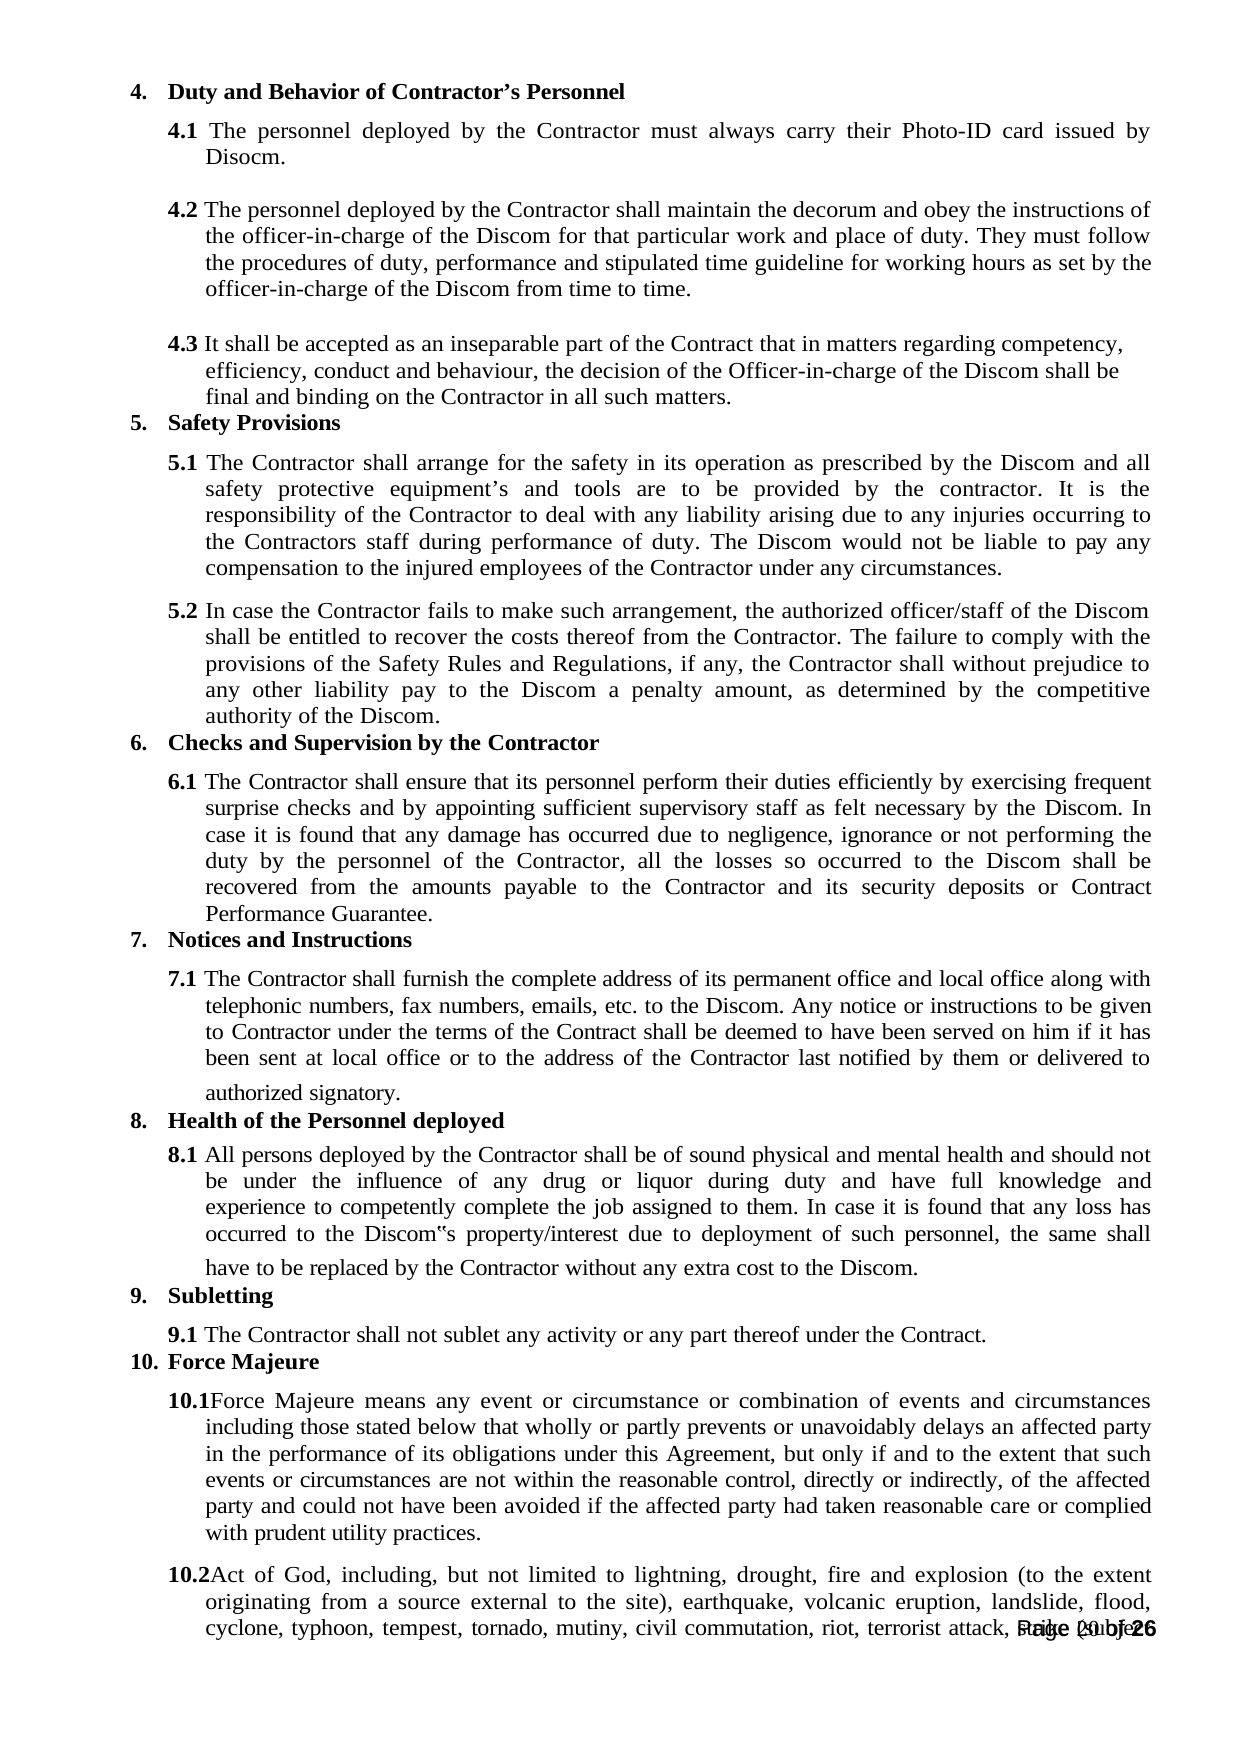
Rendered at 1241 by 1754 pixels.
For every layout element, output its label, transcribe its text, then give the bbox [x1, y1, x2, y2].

list 7.1 The Contractor shall furnish the complete address of its permanent office and local office along with telephonic numbers, fax numbers, emails, etc. to the Discom. Any notice or instructions to be given to Contractor under the terms of the Contract shall be deemed to have been served on him if it has been sent at local office or to the address of the Contractor last notified by them or delivered to authorized signatory. [168, 965, 1152, 1107]
subtitle Subletting [130, 1282, 1152, 1308]
subtitle Force Majeure [130, 1348, 1152, 1374]
list 5.1 The Contractor shall arrange for the safety in its operation as prescribed by the Discom and all safety protective equipment’s and tools are to be provided by the contractor. It is the responsibility of the Contractor to deal with any liability arising due to any injuries occurring to the Contractors staff during performance of duty. The Discom would not be liable to pay any compensation to the injured employees of the Contractor under any circumstances. [168, 449, 1152, 580]
list 4.2 The personnel deployed by the Contractor shall maintain the decorum and obey the instructions of the officer-in-charge of the Discom for that particular work and place of duty. They must follow the procedures of duty, performance and stipulated time guideline for working hours as set by the officer-in-charge of the Discom from time to time. [168, 196, 1152, 302]
text 4.1 The personnel deployed by the Contractor must always carry their Photo-ID card issued by Disocm. [168, 117, 1152, 170]
list 5.2 In case the Contractor fails to make such arrangement, the authorized officer/staff of the Discom shall be entitled to recover the costs thereof from the Contractor. The failure to comply with the provisions of the Safety Rules and Regulations, if any, the Contractor shall without prejudice to any other liability pay to the Discom a penalty amount, as determined by the competitive authority of the Discom. [168, 597, 1152, 729]
list 10.1Force Majeure means any event or circumstance or combination of events and circumstances including those stated below that wholly or partly prevents or unavoidably delays an affected party in the performance of its obligations under this Agreement, but only if and to the extent that such events or circumstances are not within the reasonable control, directly or indirectly, of the affected party and could not have been avoided if the affected party had taken reasonable care or complied with prudent utility practices. [168, 1387, 1152, 1545]
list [168, 1561, 1152, 1640]
subtitle Safety Provisions [130, 409, 1152, 436]
list 8.1 All persons deployed by the Contractor shall be of sound physical and mental health and should not be under the influence of any drug or liquor during duty and have full knowledge and experience to competently complete the job assigned to them. In case it is found that any loss has occurred to the Discom‟s property/interest due to deployment of such personnel, the same shall have to be replaced by the Contractor without any extra cost to the Discom. [168, 1141, 1152, 1282]
subtitle Duty and Behavior of Contractor’s Personnel [130, 78, 1152, 104]
subtitle Health of the Personnel deployed [130, 1107, 1152, 1133]
list 9.1 The Contractor shall not sublet any activity or any part thereof under the Contract. [168, 1321, 1152, 1348]
text 4.3 It shall be accepted as an inseparable part of the Contract that in matters regarding competency, efficiency, conduct and behaviour, the decision of the Officer-in-charge of the Discom shall be final and binding on the Contractor in all such matters. [168, 330, 1152, 409]
subtitle Checks and Supervision by the Contractor [130, 729, 1152, 755]
subtitle Notices and Instructions [130, 926, 1152, 952]
list 6.1 The Contractor shall ensure that its personnel perform their duties efficiently by exercising frequent surprise checks and by appointing sufficient supervisory staff as felt necessary by the Discom. In case it is found that any damage has occurred due to negligence, ignorance or not performing the duty by the personnel of the Contractor, all the losses so occurred to the Discom shall be recovered from the amounts payable to the Contractor and its security deposits or Contract Performance Guarantee. [168, 768, 1152, 926]
